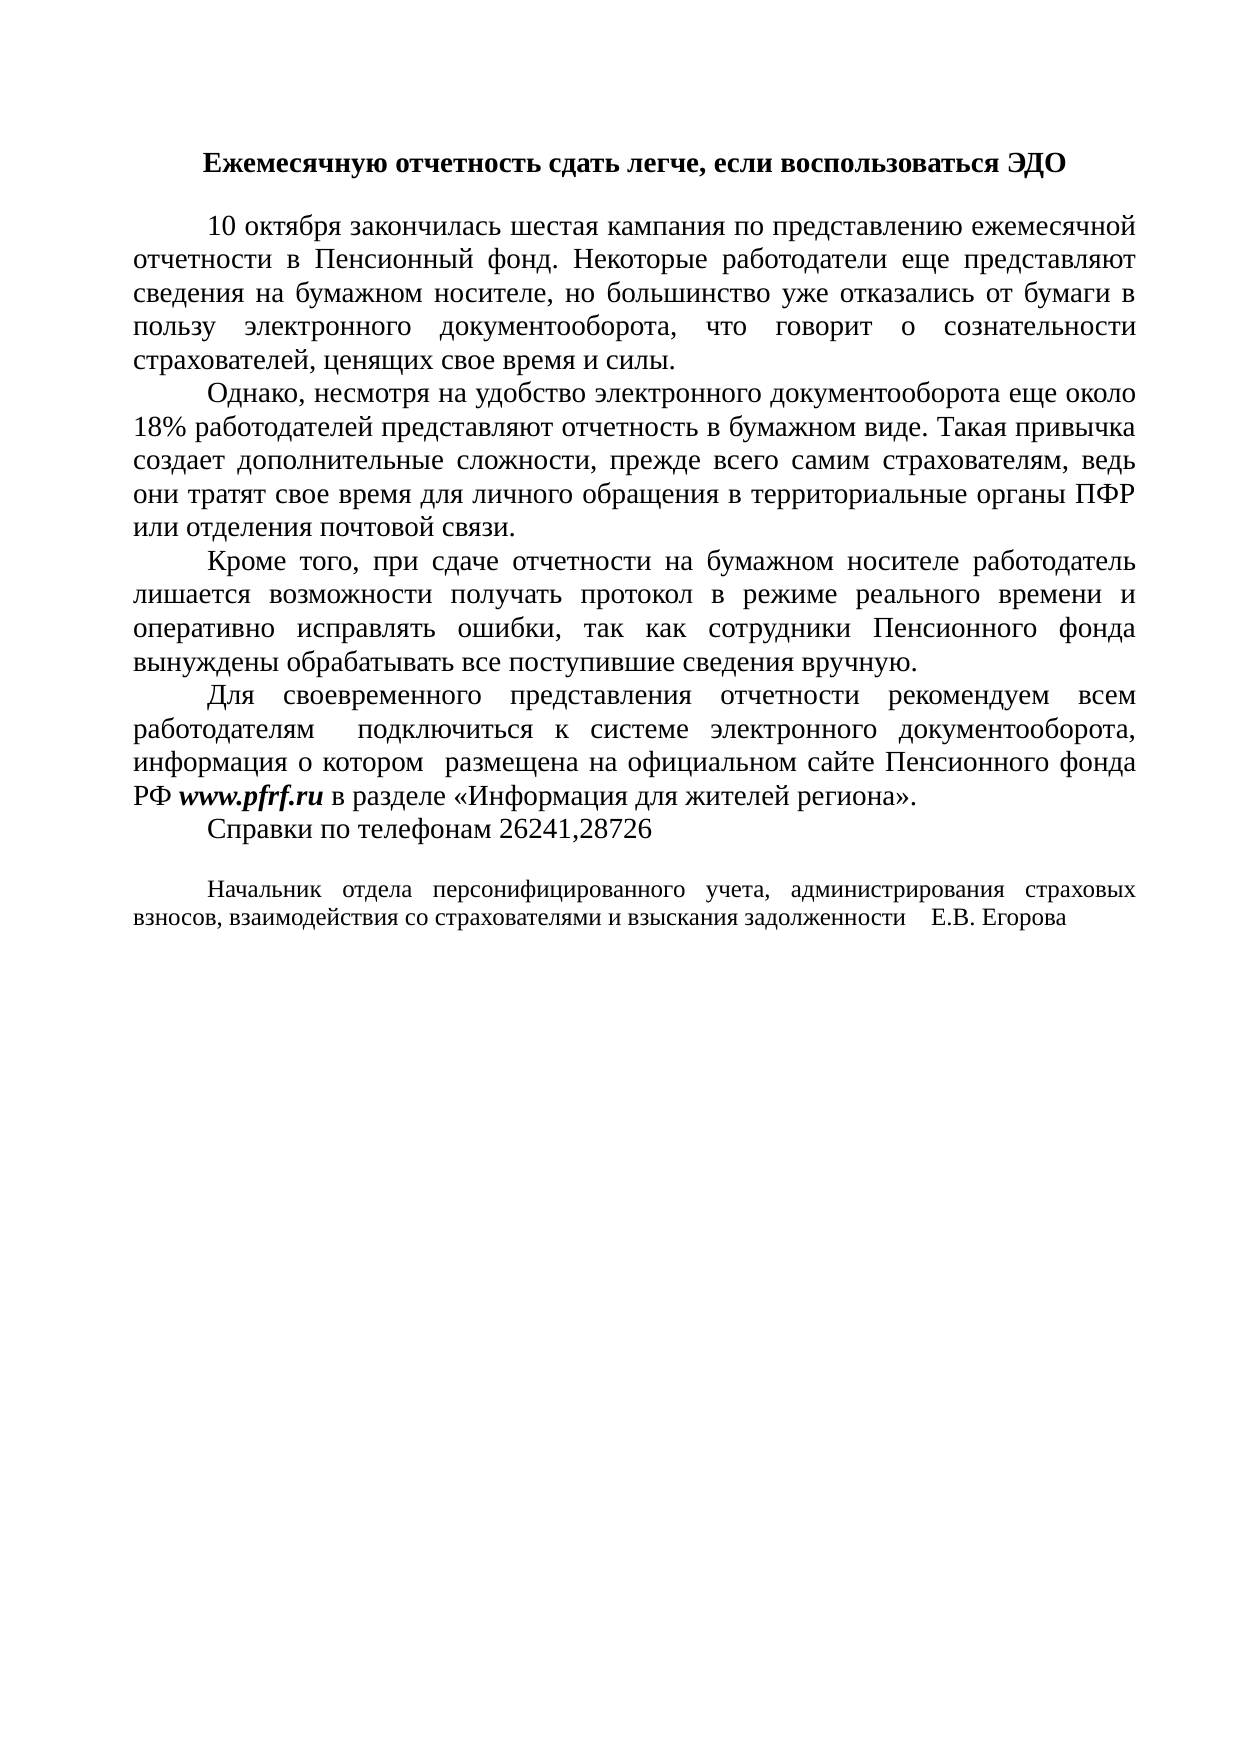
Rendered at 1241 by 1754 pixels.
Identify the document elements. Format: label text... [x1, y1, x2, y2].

text Для своевременного представления отчетности рекомендуем всем работодателям подключиться к системе электронного документооборота, информация о котором размещена на официальном сайте Пенсионного фонда РФ www.pfrf.ru в разделе «Информация для жителей региона». [133, 677, 1137, 811]
text Ежемесячную отчетность сдать легче, если воспользоваться ЭДО [133, 145, 1137, 179]
text Кроме того, при сдаче отчетности на бумажном носителе работодатель лишается возможности получать протокол в режиме реального времени и оперативно исправлять ошибки, так как сотрудники Пенсионного фонда вынуждены обрабатывать все поступившие сведения вручную. [133, 543, 1137, 677]
text Однако, несмотря на удобство электронного документооборота еще около 18% работодателей представляют отчетность в бумажном виде. Такая привычка создает дополнительные сложности, прежде всего самим страхователям, ведь они тратят свое время для личного обращения в территориальные органы ПФР или отделения почтовой связи. [133, 375, 1137, 543]
text 10 октября закончилась шестая кампания по представлению ежемесячной отчетности в Пенсионный фонд. Некоторые работодатели еще представляют сведения на бумажном носителе, но большинство уже отказались от бумаги в пользу электронного документооборота, что говорит о сознательности страхователей, ценящих свое время и силы. [133, 208, 1137, 375]
text Справки по телефонам 26241,28726 [133, 811, 1137, 845]
text Начальник отдела персонифицированного учета, администрирования страховых взносов, взаимодействия со страхователями и взыскания задолженности Е.В. Егорова [133, 874, 1137, 931]
